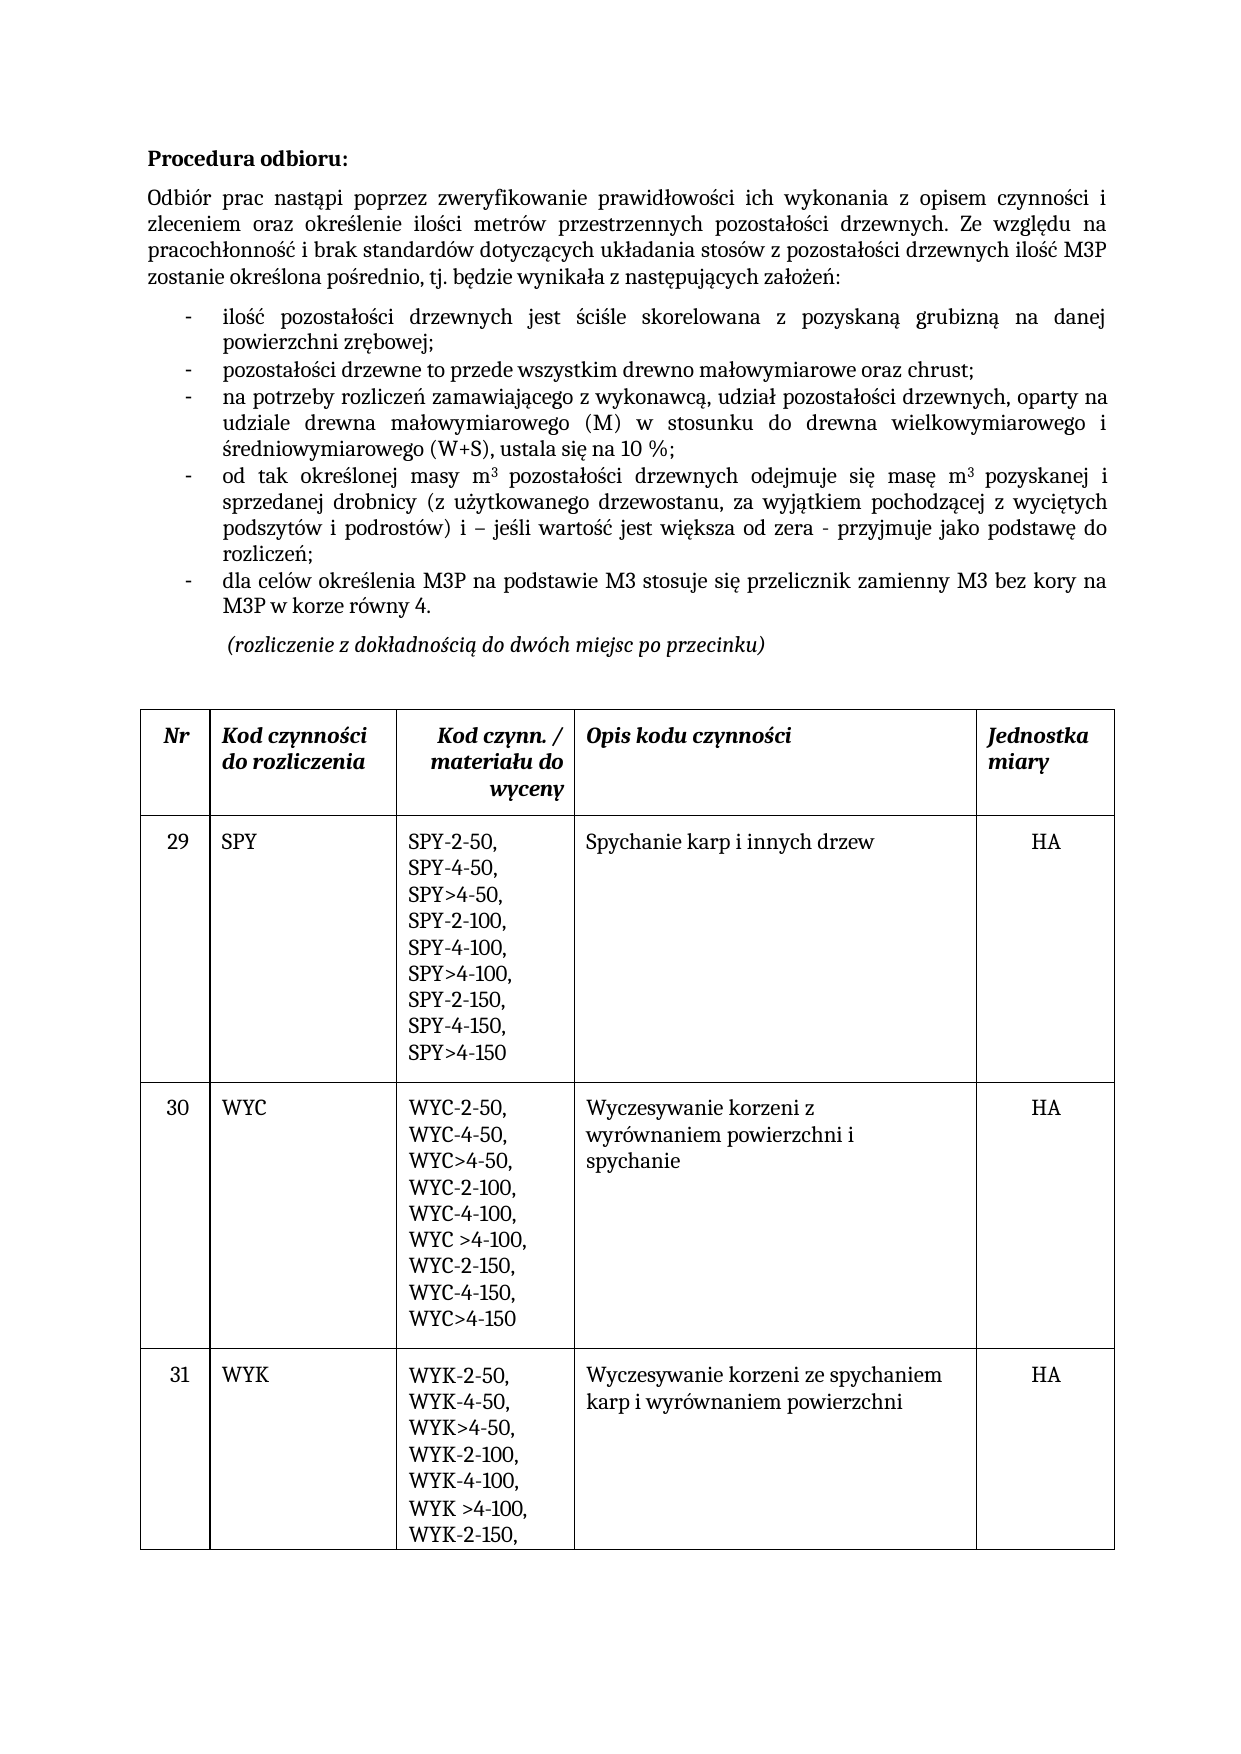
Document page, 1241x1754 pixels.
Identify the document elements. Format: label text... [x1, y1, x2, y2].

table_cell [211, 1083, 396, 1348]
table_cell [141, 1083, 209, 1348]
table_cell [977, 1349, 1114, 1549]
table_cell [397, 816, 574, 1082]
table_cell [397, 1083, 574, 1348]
list pozostałości drzewne to przede wszystkim drewno małowymiarowe oraz chrust; [185, 355, 1192, 383]
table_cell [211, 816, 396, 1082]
list ilość pozostałości drzewnych jest ściśle skorelowana z pozyskaną grubizną na danej powierzchni zrębowej; [185, 303, 1107, 355]
list dla celów określenia M3P na podstawie M3 stosuje się przelicznik zamienny M3 bez kory na M3P w korze równy 4. [185, 567, 1108, 619]
list na potrzeby rozliczeń zamawiającego z wykonawcą, udział pozostałości drzewnych, oparty na udziale drewna małowymiarowego (M) w stosunku do drewna wielkowymiarowego i średniowymiarowego (W+S), ustala się na 10 %; [185, 383, 1108, 462]
subtitle Procedura odbioru: [147, 146, 1192, 172]
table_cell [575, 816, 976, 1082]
text Odbiór prac nastąpi poprzez zweryfikowanie prawidłowości ich wykonania z opisem czynności i zleceniem oraz określenie ilości metrów przestrzennych pozostałości drzewnych. Ze względu na pracochłonność i brak standardów dotyczących układania stosów z pozostałości drzewnych ilość M3P zostanie określona pośrednio, tj. będzie wynikała z następujących założeń: [147, 184, 1108, 290]
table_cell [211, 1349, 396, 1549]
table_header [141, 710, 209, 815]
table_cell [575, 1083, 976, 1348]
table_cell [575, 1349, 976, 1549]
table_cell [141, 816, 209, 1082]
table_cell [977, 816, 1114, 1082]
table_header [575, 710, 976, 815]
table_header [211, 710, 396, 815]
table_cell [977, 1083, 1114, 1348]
list od tak określonej masy m3 pozostałości drzewnych odejmuje się masę m3 pozyskanej i sprzedanej drobnicy (z użytkowanego drzewostanu, za wyjątkiem pochodzącej z wyciętych podszytów i podrostów) i – jeśli wartość jest większa od zera - przyjmuje jako podstawę do rozliczeń; [185, 462, 1108, 567]
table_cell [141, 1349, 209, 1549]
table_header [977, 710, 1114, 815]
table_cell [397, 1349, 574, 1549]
text (rozliczenie z dokładnością do dwóch miejsc po przecinku) [226, 632, 1192, 658]
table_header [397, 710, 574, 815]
